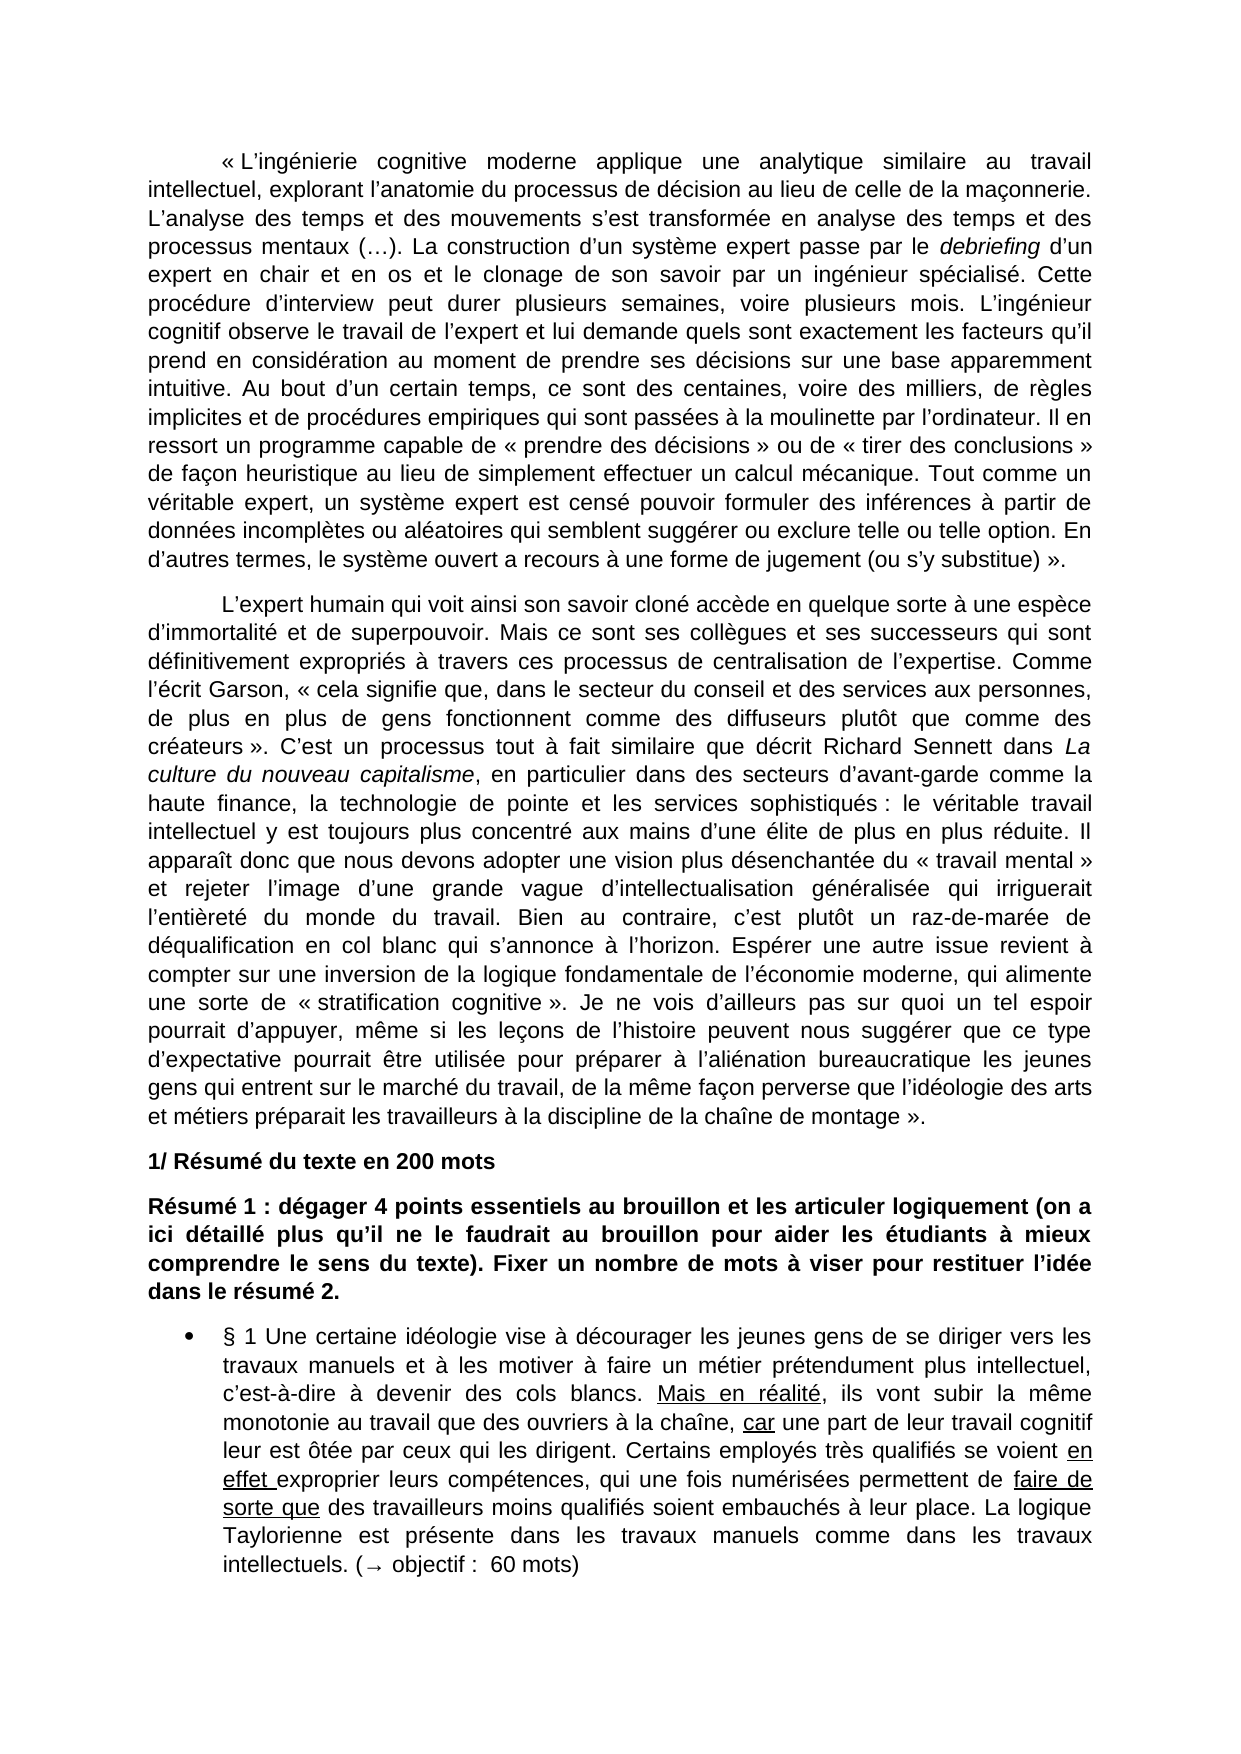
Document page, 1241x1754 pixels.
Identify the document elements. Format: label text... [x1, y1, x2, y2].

list § 1 Une certaine idéologie vise à décourager les jeunes gens de se diriger vers les travaux manuels et à les motiver à faire un métier prétendument plus intellectuel, c’est-à-dire à devenir des cols blancs. Mais en réalité, ils vont subir la même monotonie au travail que des ouvriers à la chaîne, car une part de leur travail cognitif leur est ôtée par ceux qui les dirigent. Certains employés très qualifiés se voient en effet exproprier leurs compétences, qui une fois numérisées permettent de faire de sorte que des travailleurs moins qualifiés soient embauchés à leur place. La logique Taylorienne est présente dans les travaux manuels comme dans les travaux intellectuels. (→ objectif : 60 mots) [185, 1323, 1093, 1577]
text « L’ingénierie cognitive moderne applique une analytique similaire au travail intellectuel, explorant l’anatomie du processus de décision au lieu de celle de la maçonnerie. L’analyse des temps et des mouvements s’est transformée en analyse des temps et des processus mentaux (…). La construction d’un système expert passe par le debriefing d’un expert en chair et en os et le clonage de son savoir par un ingénieur spécialisé. Cette procédure d’interview peut durer plusieurs semaines, voire plusieurs mois. L’ingénieur cognitif observe le travail de l’expert et lui demande quels sont exactement les facteurs qu’il prend en considération au moment de prendre ses décisions sur une base apparemment intuitive. Au bout d’un certain temps, ce sont des centaines, voire des milliers, de règles implicites et de procédures empiriques qui sont passées à la moulinette par l’ordinateur. Il en ressort un programme capable de « prendre des décisions » ou de « tirer des conclusions » de façon heuristique au lieu de simplement effectuer un calcul mécanique. Tout comme un véritable expert, un système expert est censé pouvoir formuler des inférences à partir de données incomplètes ou aléatoires qui semblent suggérer ou exclure telle ou telle option. En d’autres termes, le système ouvert a recours à une forme de jugement (ou s’y substitue) ». [148, 148, 1093, 572]
text Résumé 1 : dégager 4 points essentiels au brouillon et les articuler logiquement (on a ici détaillé plus qu’il ne le faudrait au brouillon pour aider les étudiants à mieux comprendre le sens du texte). Fixer un nombre de mots à viser pour restituer l’idée dans le résumé 2. [148, 1193, 1093, 1304]
text L’expert humain qui voit ainsi son savoir cloné accède en quelque sorte à une espèce d’immortalité et de superpouvoir. Mais ce sont ses collègues et ses successeurs qui sont définitivement expropriés à travers ces processus de centralisation de l’expertise. Comme l’écrit Garson, « cela signifie que, dans le secteur du conseil et des services aux personnes, de plus en plus de gens fonctionnent comme des diffuseurs plutôt que comme des créateurs ». C’est un processus tout à fait similaire que décrit Richard Sennett dans La culture du nouveau capitalisme, en particulier dans des secteurs d’avant-garde comme la haute finance, la technologie de pointe et les services sophistiqués : le véritable travail intellectuel y est toujours plus concentré aux mains d’une élite de plus en plus réduite. Il apparaît donc que nous devons adopter une vision plus désenchantée du « travail mental » et rejeter l’image d’une grande vague d’intellectualisation généralisée qui irriguerait l’entièreté du monde du travail. Bien au contraire, c’est plutôt un raz-de-marée de déqualification en col blanc qui s’annonce à l’horizon. Espérer une autre issue revient à compter sur une inversion de la logique fondamentale de l’économie moderne, qui alimente une sorte de « stratification cognitive ». Je ne vois d’ailleurs pas sur quoi un tel espoir pourrait d’appuyer, même si les leçons de l’histoire peuvent nous suggérer que ce type d’expectative pourrait être utilisée pour préparer à l’aliénation bureaucratique les jeunes gens qui entrent sur le marché du travail, de la même façon perverse que l’idéologie des arts et métiers préparait les travailleurs à la discipline de la chaîne de montage ». [148, 591, 1093, 1129]
text 1/ Résumé du texte en 200 mots [148, 1148, 1093, 1174]
